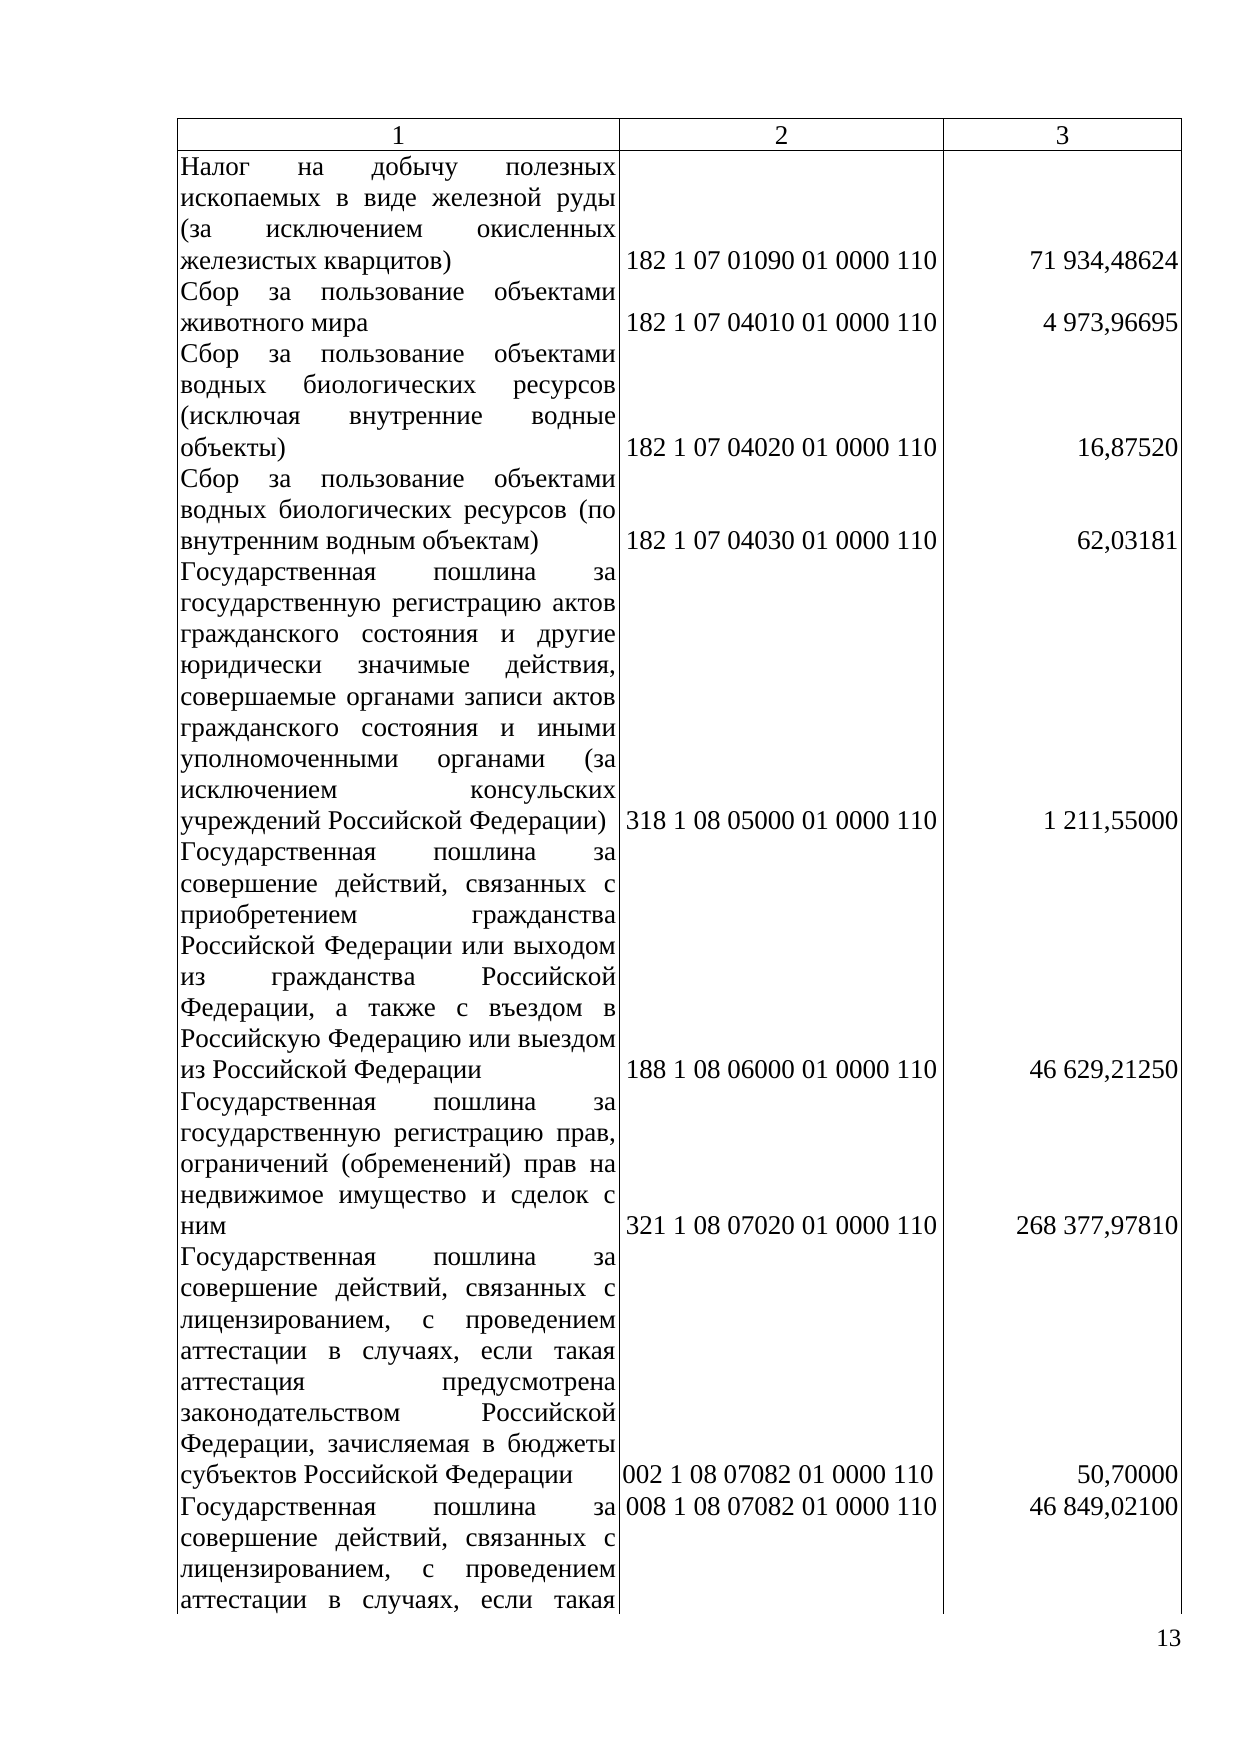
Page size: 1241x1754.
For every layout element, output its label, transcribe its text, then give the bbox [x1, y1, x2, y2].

table_cell Государственная пошлина за государственную регистрацию актов гражданского состояния и другие юридически значимые действия, совершаемые органами записи актов гражданского состояния и иными уполномоченными органами (за исключением консульских учреждений Российской Федерации) [178, 555, 619, 836]
table_cell 188 1 08 06000 01 0000 110 [620, 836, 943, 1085]
table_cell Сбор за пользование объектами водных биологических ресурсов (по внутренним водным объектам) [178, 462, 619, 555]
table_cell 008 1 08 07082 01 0000 110 [620, 1490, 943, 1614]
table_cell 321 1 08 07020 01 0000 110 [620, 1085, 943, 1240]
table_cell Государственная пошлина за совершение действий, связанных с приобретением гражданства Российской Федерации или выходом из гражданства Российской Федерации, а также с въездом в Российскую Федерацию или выездом из Российской Федерации [178, 836, 619, 1085]
table_header 2 [620, 119, 943, 150]
table_cell 71 934,48624 [944, 151, 1181, 275]
table_cell 1 211,55000 [944, 555, 1181, 836]
table_cell 46 629,21250 [944, 836, 1181, 1085]
table_cell 182 1 07 04020 01 0000 110 [620, 337, 943, 462]
table_cell 182 1 07 04010 01 0000 110 [620, 275, 943, 337]
table_cell 182 1 07 04030 01 0000 110 [620, 462, 943, 555]
table_cell 318 1 08 05000 01 0000 110 [620, 555, 943, 836]
table_header 1 [178, 119, 619, 150]
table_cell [178, 1490, 619, 1614]
table_cell 268 377,97810 [944, 1085, 1181, 1240]
table_header 3 [944, 119, 1181, 150]
table_cell 182 1 07 01090 01 0000 110 [620, 151, 943, 275]
table_cell 50,70000 [944, 1240, 1181, 1489]
table_cell 46 849,02100 [944, 1490, 1181, 1614]
table_cell 62,03181 [944, 462, 1181, 555]
table_cell Государственная пошлина за государственную регистрацию прав, ограничений (обременений) прав на недвижимое имущество и сделок с ним [178, 1085, 619, 1240]
table_cell Сбор за пользование объектами животного мира [178, 275, 619, 337]
table_cell 4 973,96695 [944, 275, 1181, 337]
table_cell 16,87520 [944, 337, 1181, 462]
table_cell Сбор за пользование объектами водных биологических ресурсов (исключая внутренние водные объекты) [178, 337, 619, 462]
table_cell 002 1 08 07082 01 0000 110 [620, 1240, 943, 1489]
table_cell Налог на добычу полезных ископаемых в виде железной руды (за исключением окисленных железистых кварцитов) [178, 151, 619, 275]
